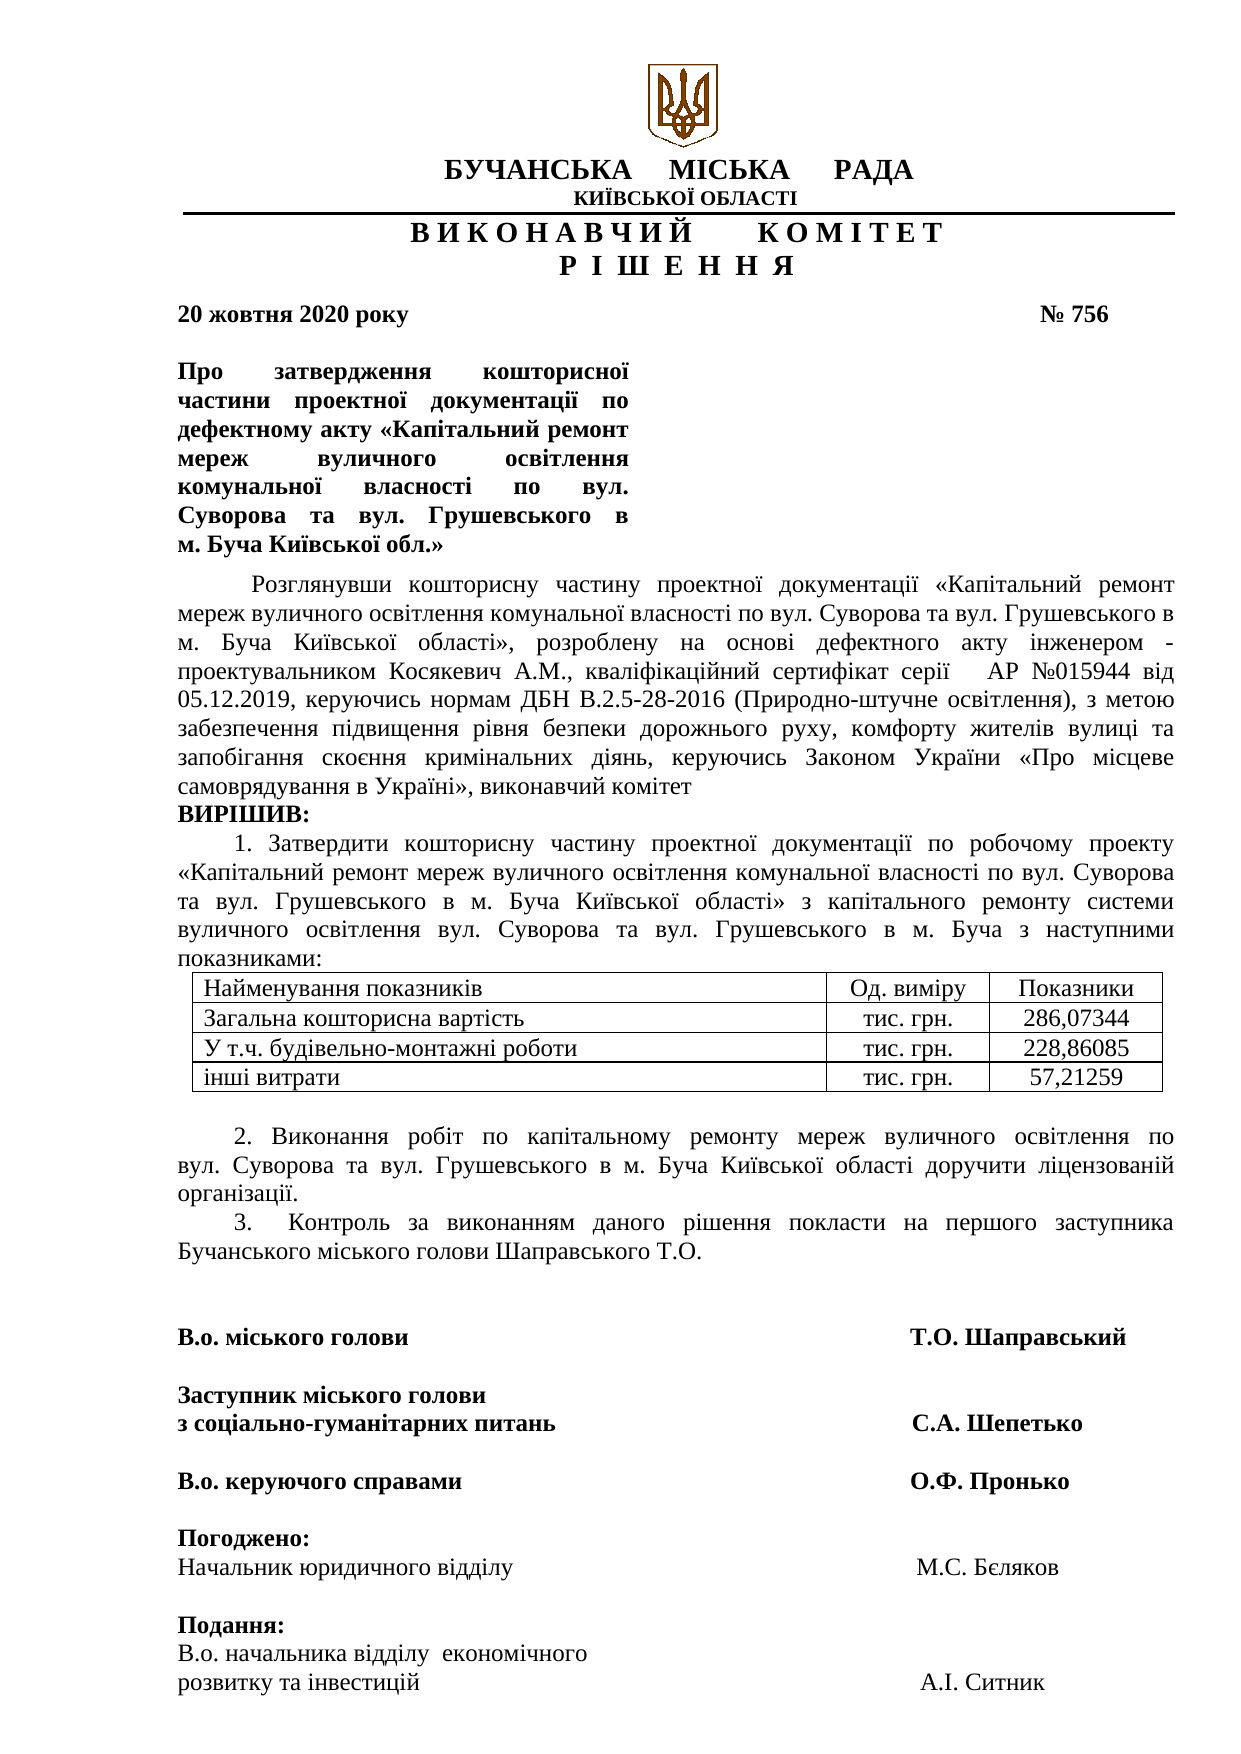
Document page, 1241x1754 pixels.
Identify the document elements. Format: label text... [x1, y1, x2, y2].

table_cell тис. грн. [827, 1063, 989, 1091]
table_cell 57,21259 [990, 1063, 1162, 1091]
text Погоджено: [177, 1523, 1175, 1552]
text 1. Затвердити кошторисну частину проектної документації по робочому проекту «Капітальний ремонт мереж вуличного освітлення комунальної власності по вул. Суворова та вул. Грушевського в м. Буча Київської області» з капітального ремонту системи вуличного освітлення вул. Суворова та вул. Грушевського в м. Буча з наступними показниками: [177, 828, 1175, 972]
text Заступник міського голови [177, 1380, 1175, 1408]
text В.о. міського голови Т.О. Шаправський [177, 1322, 1175, 1351]
text В.о. начальника відділу економічного [177, 1638, 1175, 1667]
table_header Найменування показників [193, 973, 826, 1002]
title 3. Контроль за виконанням даного рішення покласти на першого заступника Бучанського міського голови Шаправського Т.О. [177, 1207, 1175, 1265]
table_header Од. виміру [827, 973, 989, 1002]
text 20 жовтня 2020 року № 756 [177, 299, 1175, 328]
text Про затвердження кошторисної частини проектної документації по дефектному акту «Капітальний ремонт мереж вуличного освітлення комунальної власності по вул. Суворова та вул. Грушевського в м. Буча Київської обл.» [177, 356, 629, 558]
text В.о. керуючого справами О.Ф. Пронько [177, 1466, 1175, 1495]
title ВИРІШИВ: [177, 799, 1175, 828]
table_cell тис. грн. [827, 1003, 989, 1032]
subtitle В И К О Н А В Ч И Й К О М І Т Е Т [177, 215, 1175, 248]
text розвитку та інвестицій А.І. Ситник [177, 1667, 1175, 1696]
table_cell 228,86085 [990, 1033, 1162, 1061]
text Розглянувши кошторисну частину проектної документації «Капітальний ремонт мереж вуличного освітлення комунальної власності по вул. Суворова та вул. Грушевського в м. Буча Київської області», розроблену на основі дефектного акту інженером - проектувальником Косякевич А.М., кваліфікаційний сертифікат серії АР №015944 від 05.12.2019, керуючись нормам ДБН В.2.5-28-2016 (Природно-штучне освітлення), з метою забезпечення підвищення рівня безпеки дорожнього руху, комфорту жителів вулиці та запобігання скоєння кримінальних діянь, керуючись Законом України «Про місцеве самоврядування в Україні», виконавчий комітет [177, 569, 1175, 799]
table_cell Загальна кошторисна вартість [193, 1003, 826, 1032]
text Подання: [177, 1610, 1175, 1638]
text 2. Виконання робіт по капітальному ремонту мереж вуличного освітлення по вул. Суворова та вул. Грушевського в м. Буча Київської області доручити ліцензованій організації. [177, 1121, 1175, 1207]
text з соціально-гуманітарних питань С.А. Шепетько [177, 1408, 1175, 1437]
picture [641, 58, 726, 152]
table_cell інші витрати [193, 1063, 826, 1091]
table_cell тис. грн. [827, 1033, 989, 1061]
text Начальник юридичного відділу М.С. Бєляков [177, 1552, 1175, 1581]
table_header Показники [990, 973, 1162, 1002]
subtitle КИЇВСЬКОЇ ОБЛАСТІ [183, 186, 1175, 212]
table_cell 286,07344 [990, 1003, 1162, 1032]
table_cell У т.ч. будівельно-монтажні роботи [193, 1033, 826, 1061]
subtitle Р І Ш Е Н Н Я [177, 248, 1175, 282]
text БУЧАНСЬКА МІСЬКА РАДА [183, 152, 1175, 186]
